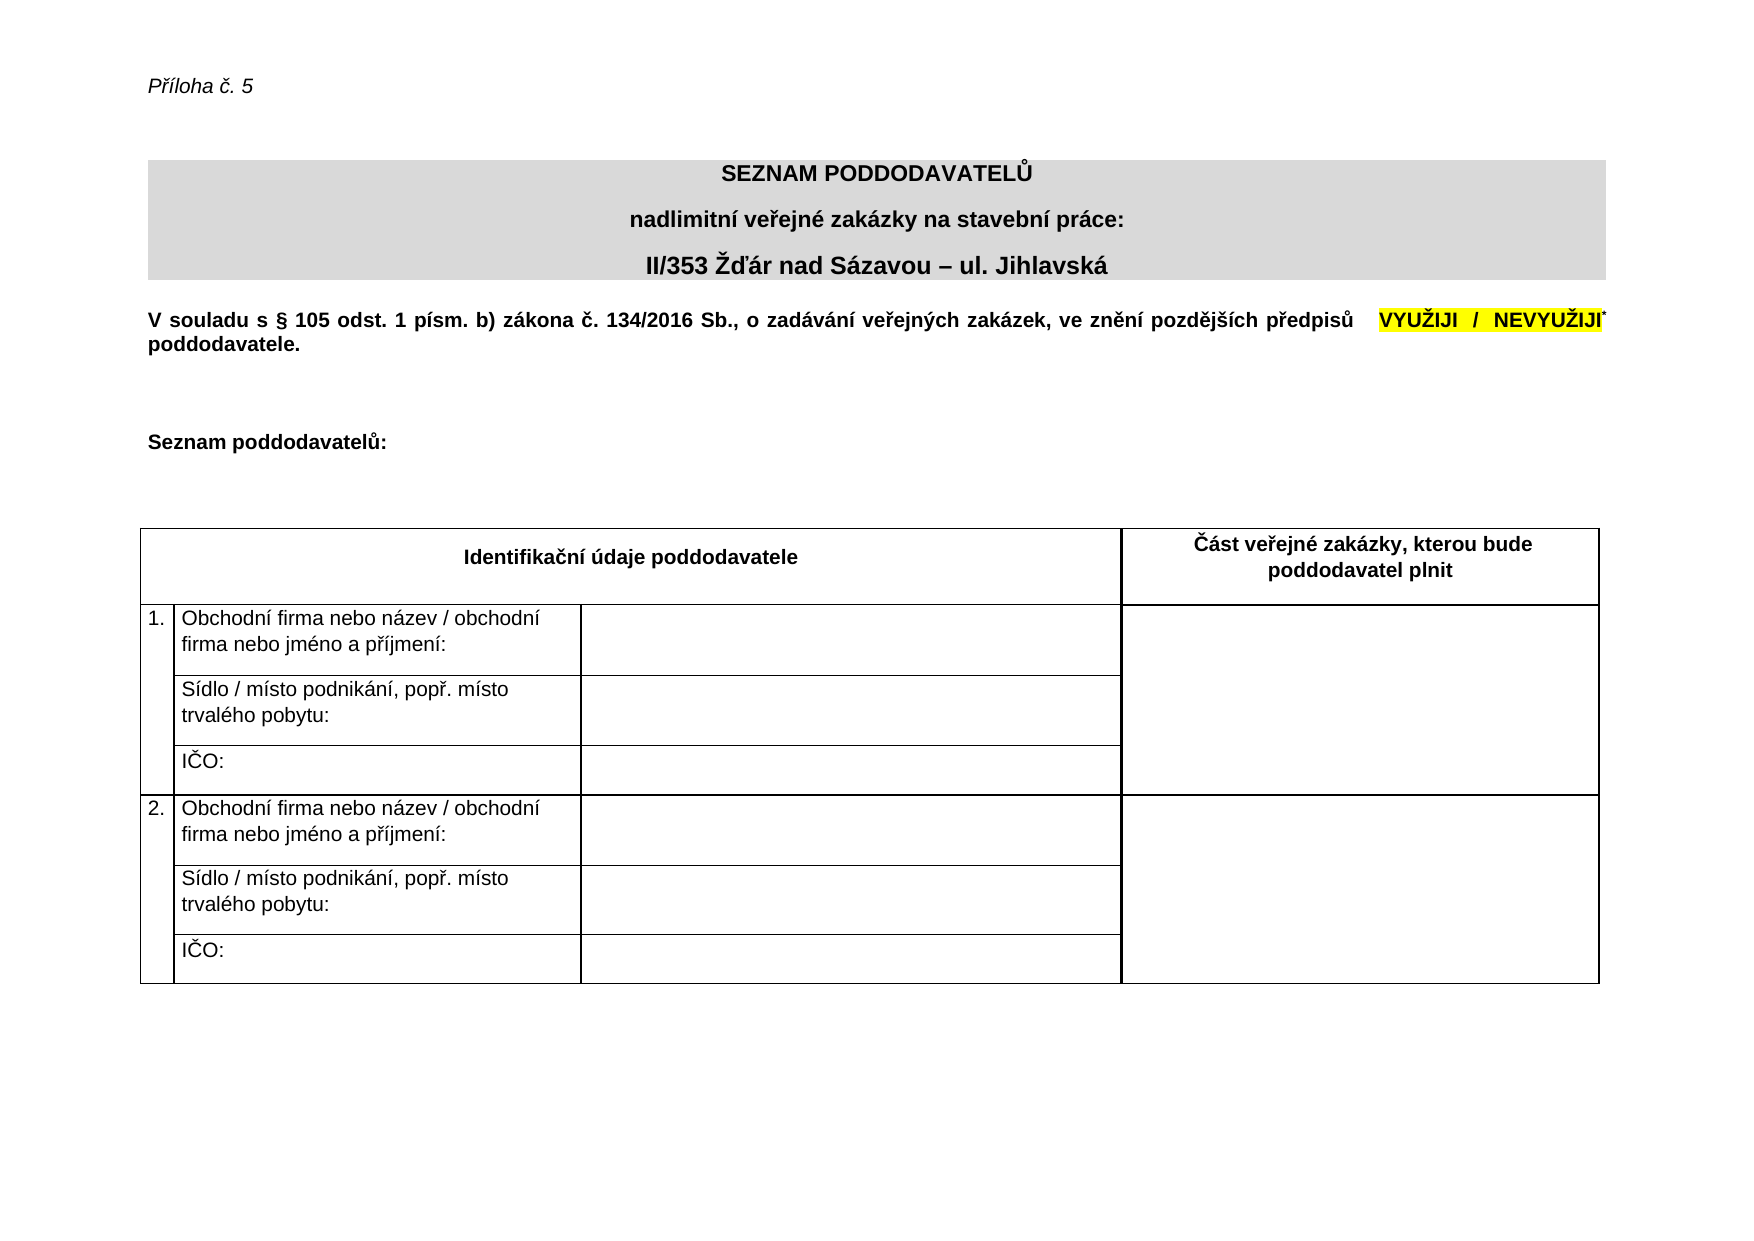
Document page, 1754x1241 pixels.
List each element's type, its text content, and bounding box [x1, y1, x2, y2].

table_cell [582, 796, 1120, 864]
table_cell Obchodní firma nebo název / obchodní firma nebo jméno a příjmení: [175, 796, 580, 864]
table_cell [582, 935, 1120, 983]
text V souladu s § 105 odst. 1 písm. b) zákona č. 134/2016 Sb., o zadávání veřejných zakázek, ve znění pozdějších předpisů VYUŽIJI / NEVYUŽIJI* poddodavatele. [148, 308, 1606, 356]
table_header Část veřejné zakázky, kterou bude poddodavatel plnit [1123, 529, 1598, 604]
table_cell Sídlo / místo podnikání, popř. místo trvalého pobytu: [175, 676, 580, 745]
table_cell IČO: [175, 935, 580, 983]
table_cell [1123, 606, 1598, 794]
table_cell IČO: [175, 746, 580, 794]
table_header Identifikační údaje poddodavatele [141, 529, 1120, 604]
table_cell Obchodní firma nebo název / obchodní firma nebo jméno a příjmení: [175, 605, 580, 674]
table_cell 1. [141, 605, 173, 794]
text nadlimitní veřejné zakázky na stavební práce: [148, 206, 1606, 232]
text SEZNAM PODDODAVATELŮ [148, 160, 1606, 186]
text II/353 Žďár nad Sázavou – ul. Jihlavská [148, 251, 1606, 280]
table_cell [582, 605, 1120, 674]
table_cell [1123, 796, 1598, 983]
table_cell 2. [141, 796, 173, 983]
text Seznam poddodavatelů: [148, 430, 1606, 454]
table_cell [582, 866, 1120, 934]
table_cell [582, 746, 1120, 794]
table_cell [582, 676, 1120, 745]
table_cell Sídlo / místo podnikání, popř. místo trvalého pobytu: [175, 866, 580, 934]
